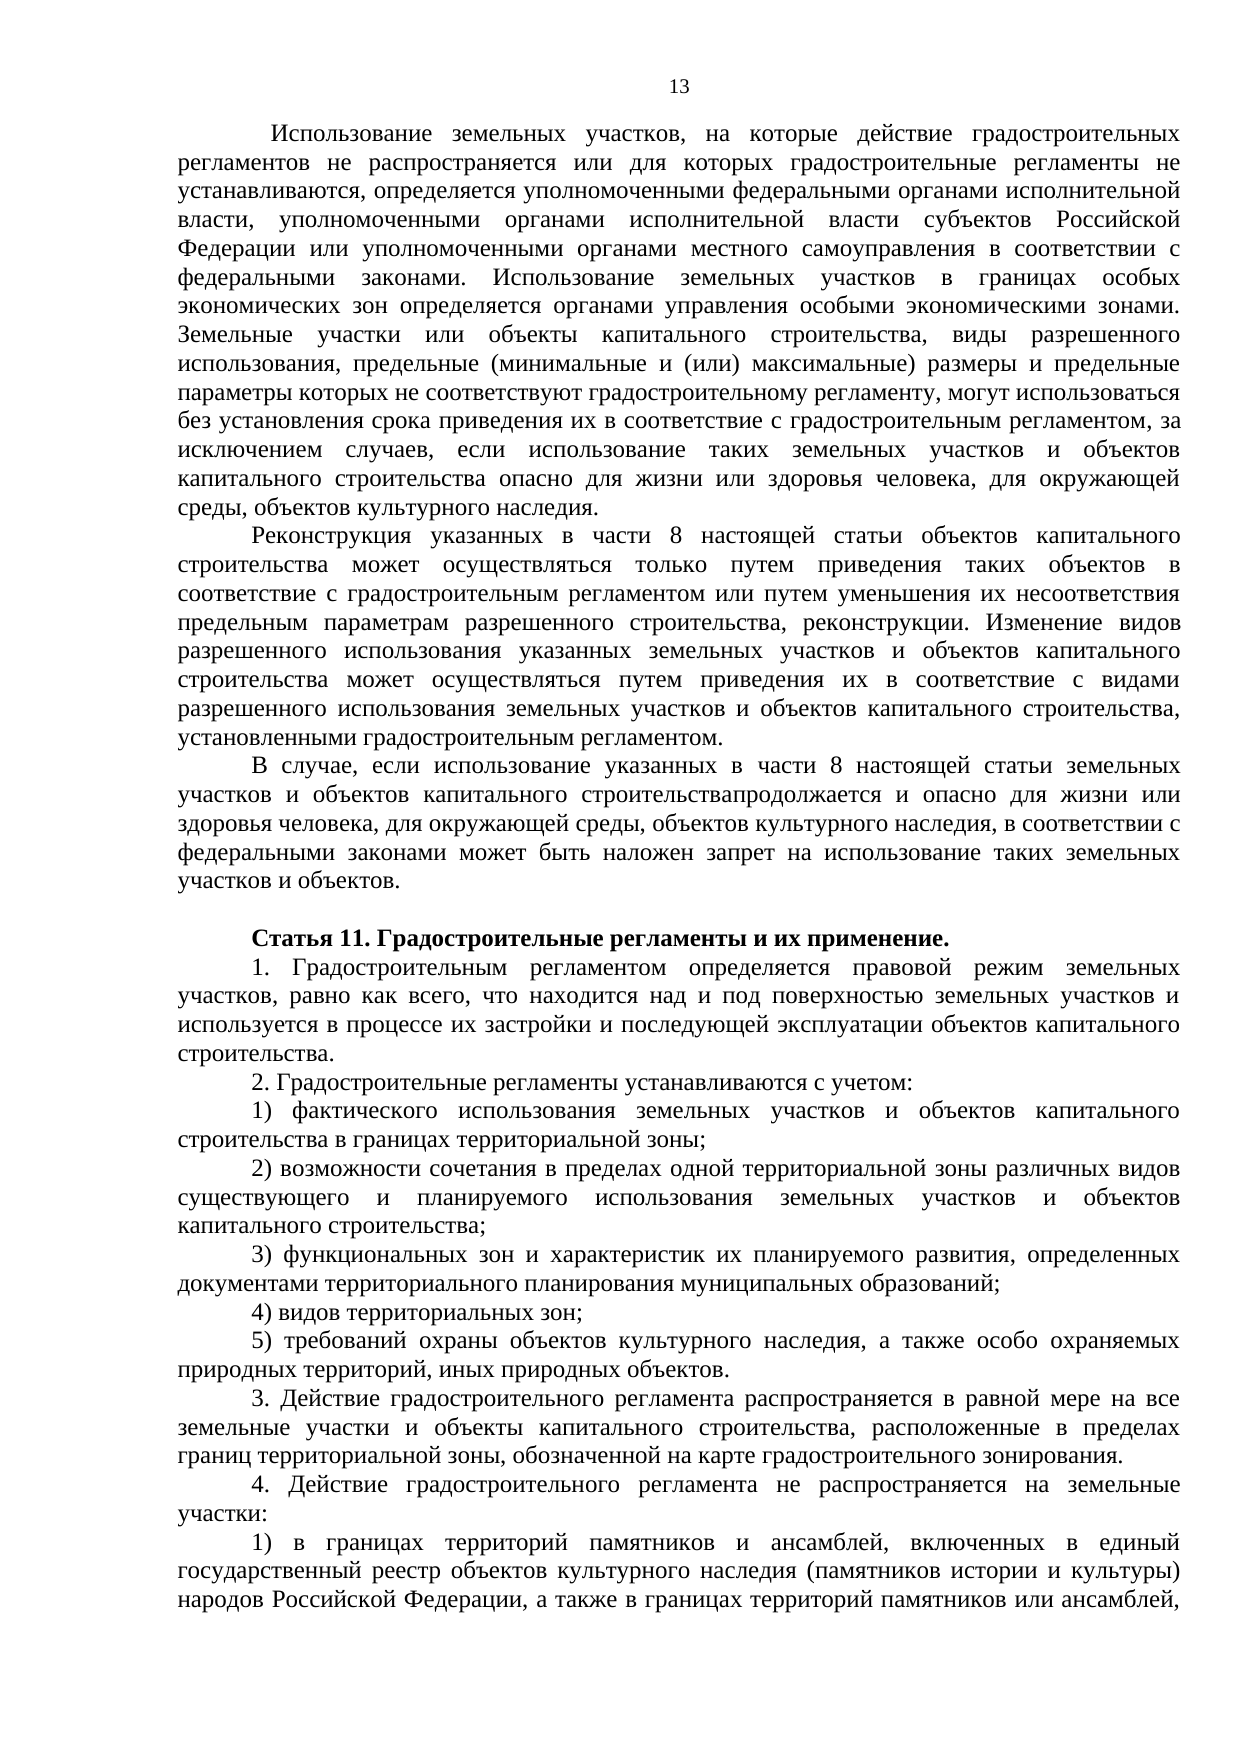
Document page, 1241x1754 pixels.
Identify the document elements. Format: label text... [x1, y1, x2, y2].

text Реконструкция указанных в части 8 настоящей статьи объектов капитального строительства может осуществляться только путем приведения таких объектов в соответствие с градостроительным регламентом или путем уменьшения их несоответствия предельным параметрам разрешенного строительства, реконструкции. Изменение видов разрешенного использования указанных земельных участков и объектов капитального строительства может осуществляться путем приведения их в соответствие с видами разрешенного использования земельных участков и объектов капитального строительства, установленными градостроительным регламентом. [177, 521, 1181, 751]
text 1) фактического использования земельных участков и объектов капитального строительства в границах территориальной зоны; [177, 1096, 1181, 1153]
text В случае, если использование указанных в части 8 настоящей статьи земельных участков и объектов капитального строительствапродолжается и опасно для жизни или здоровья человека, для окружающей среды, объектов культурного наследия, в соответствии с федеральными законами может быть наложен запрет на использование таких земельных участков и объектов. [177, 751, 1181, 894]
text 2) возможности сочетания в пределах одной территориальной зоны различных видов существующего и планируемого использования земельных участков и объектов капитального строительства; [177, 1153, 1181, 1239]
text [177, 1527, 1181, 1613]
text 4) видов территориальных зон; [177, 1297, 1181, 1326]
text 2. Градостроительные регламенты устанавливаются с учетом: [177, 1067, 1181, 1096]
text 5) требований охраны объектов культурного наследия, а также особо охраняемых природных территорий, иных природных объектов. [177, 1326, 1181, 1383]
text 4. Действие градостроительного регламента не распространяется на земельные участки: [177, 1469, 1181, 1527]
text 3. Действие градостроительного регламента распространяется в равной мере на все земельные участки и объекты капитального строительства, расположенные в пределах границ территориальной зоны, обозначенной на карте градостроительного зонирования. [177, 1383, 1181, 1469]
text 3) функциональных зон и характеристик их планируемого развития, определенных документами территориального планирования муниципальных образований; [177, 1239, 1181, 1297]
text Использование земельных участков, на которые действие градостроительных регламентов не распространяется или для которых градостроительные регламенты не устанавливаются, определяется уполномоченными федеральными органами исполнительной власти, уполномоченными органами исполнительной власти субъектов Российской Федерации или уполномоченными органами местного самоуправления в соответствии с федеральными законами. Использование земельных участков в границах особых экономических зон определяется органами управления особыми экономическими зонами. Земельные участки или объекты капитального строительства, виды разрешенного использования, предельные (минимальные и (или) максимальные) размеры и предельные параметры которых не соответствуют градостроительному регламенту, могут использоваться без установления срока приведения их в соответствие с градостроительным регламентом, за исключением случаев, если использование таких земельных участков и объектов капитального строительства опасно для жизни или здоровья человека, для окружающей среды, объектов культурного наследия. [177, 118, 1181, 521]
text Статья 11. Градостроительные регламенты и их применение. [177, 923, 1181, 952]
text 1. Градостроительным регламентом определяется правовой режим земельных участков, равно как всего, что находится над и под поверхностью земельных участков и используется в процессе их застройки и последующей эксплуатации объектов капитального строительства. [177, 952, 1181, 1067]
